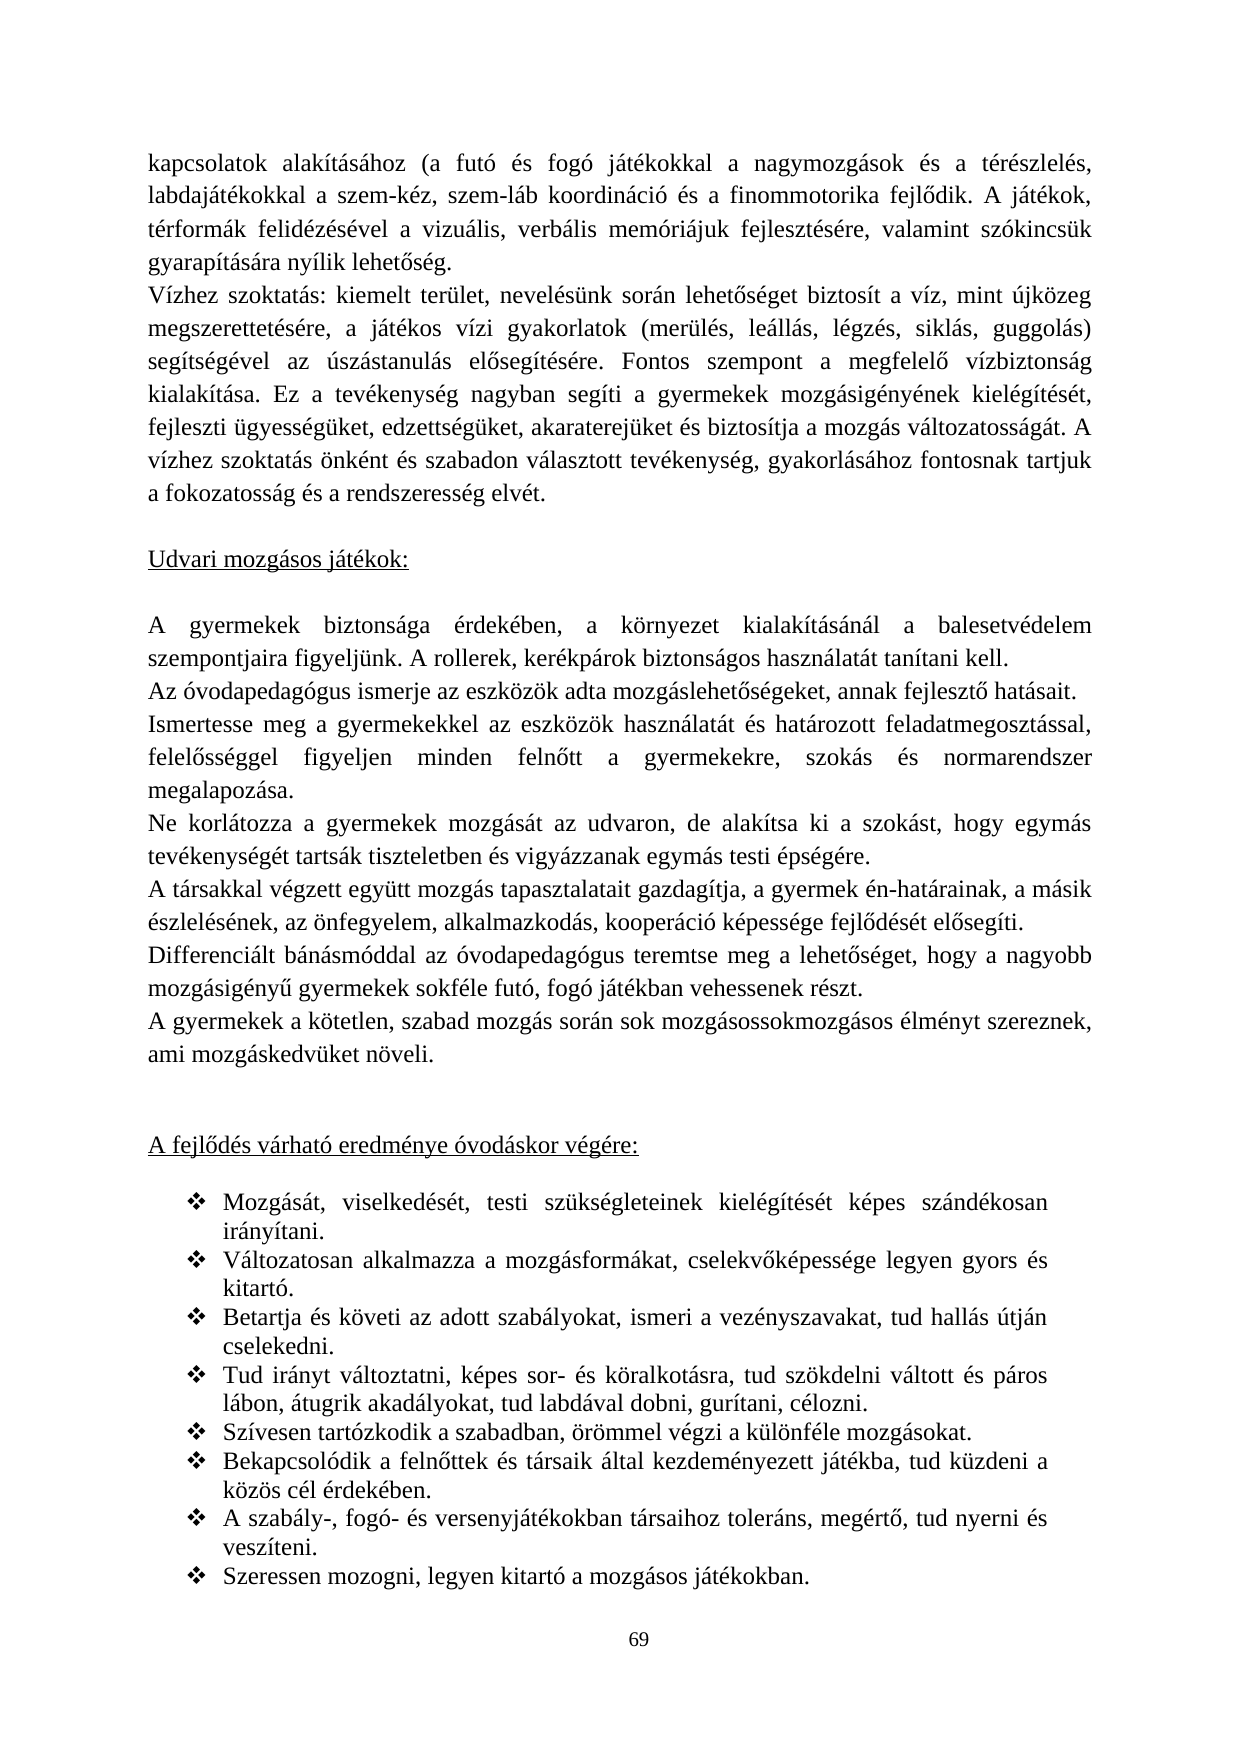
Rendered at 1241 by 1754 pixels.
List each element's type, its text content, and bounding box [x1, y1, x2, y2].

list Szeressen mozogni, legyen kitartó a mozgásos játékokban. [185, 1561, 1093, 1590]
list Tud irányt változtatni, képes sor- és köralkotásra, tud szökdelni váltott és páros lábon, átugrik akadályokat, tud labdával dobni, gurítani, célozni. [185, 1360, 1048, 1417]
text Az óvodapedagógus ismerje az eszközök adta mozgáslehetőségeket, annak fejlesztő hatásait. [148, 676, 1093, 705]
text A gyermekek biztonsága érdekében, a környezet kialakításánál a balesetvédelem szempontjaira figyeljünk. A rollerek, kerékpárok biztonságos használatát tanítani kell. [148, 610, 1093, 672]
text A társakkal végzett együtt mozgás tapasztalatait gazdagítja, a gyermek én-határainak, a másik észlelésének, az önfegyelem, alkalmazkodás, kooperáció képessége fejlődését elősegíti. [148, 874, 1093, 936]
list Mozgását, viselkedését, testi szükségleteinek kielégítését képes szándékosan irányítani. [185, 1187, 1048, 1245]
list A szabály-, fogó- és versenyjátékokban társaihoz toleráns, megértő, tud nyerni és veszíteni. [185, 1503, 1048, 1561]
text Ismertesse meg a gyermekekkel az eszközök használatát és határozott feladatmegosztással, felelősséggel figyeljen minden felnőtt a gyermekekre, szokás és normarendszer megalapozása. [148, 709, 1093, 804]
list Bekapcsolódik a felnőttek és társaik által kezdeményezett játékba, tud küzdeni a közös cél érdekében. [185, 1446, 1048, 1503]
text Vízhez szoktatás: kiemelt terület, nevelésünk során lehetőséget biztosít a víz, mint újközeg megszerettetésére, a játékos vízi gyakorlatok (merülés, leállás, légzés, siklás, guggolás) segítségével az úszástanulás elősegítésére. Fontos szempont a megfelelő vízbiztonság kialakítása. Ez a tevékenység nagyban segíti a gyermekek mozgásigényének kielégítését, fejleszti ügyességüket, edzettségüket, akaraterejüket és biztosítja a mozgás változatosságát. A vízhez szoktatás önként és szabadon választott tevékenység, gyakorlásához fontosnak tartjuk a fokozatosság és a rendszeresség elvét. [148, 280, 1093, 507]
text Differenciált bánásmóddal az óvodapedagógus teremtse meg a lehetőséget, hogy a nagyobb mozgásigényű gyermekek sokféle futó, fogó játékban vehessenek részt. [148, 940, 1093, 1002]
text Udvari mozgásos játékok: [148, 544, 1093, 573]
text Ne korlátozza a gyermekek mozgását az udvaron, de alakítsa ki a szokást, hogy egymás tevékenységét tartsák tiszteletben és vigyázzanak egymás testi épségére. [148, 808, 1093, 870]
list Szívesen tartózkodik a szabadban, örömmel végzi a különféle mozgásokat. [185, 1417, 1048, 1446]
text A gyermekek a kötetlen, szabad mozgás során sok mozgásossokmozgásos élményt szereznek, ami mozgáskedvüket növeli. [148, 1006, 1093, 1068]
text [148, 148, 1093, 275]
text A fejlődés várható eredménye óvodáskor végére: [148, 1130, 1048, 1158]
list Változatosan alkalmazza a mozgásformákat, cselekvőképessége legyen gyors és kitartó. [185, 1245, 1048, 1302]
list Betartja és követi az adott szabályokat, ismeri a vezényszavakat, tud hallás útján cselekedni. [185, 1302, 1048, 1360]
